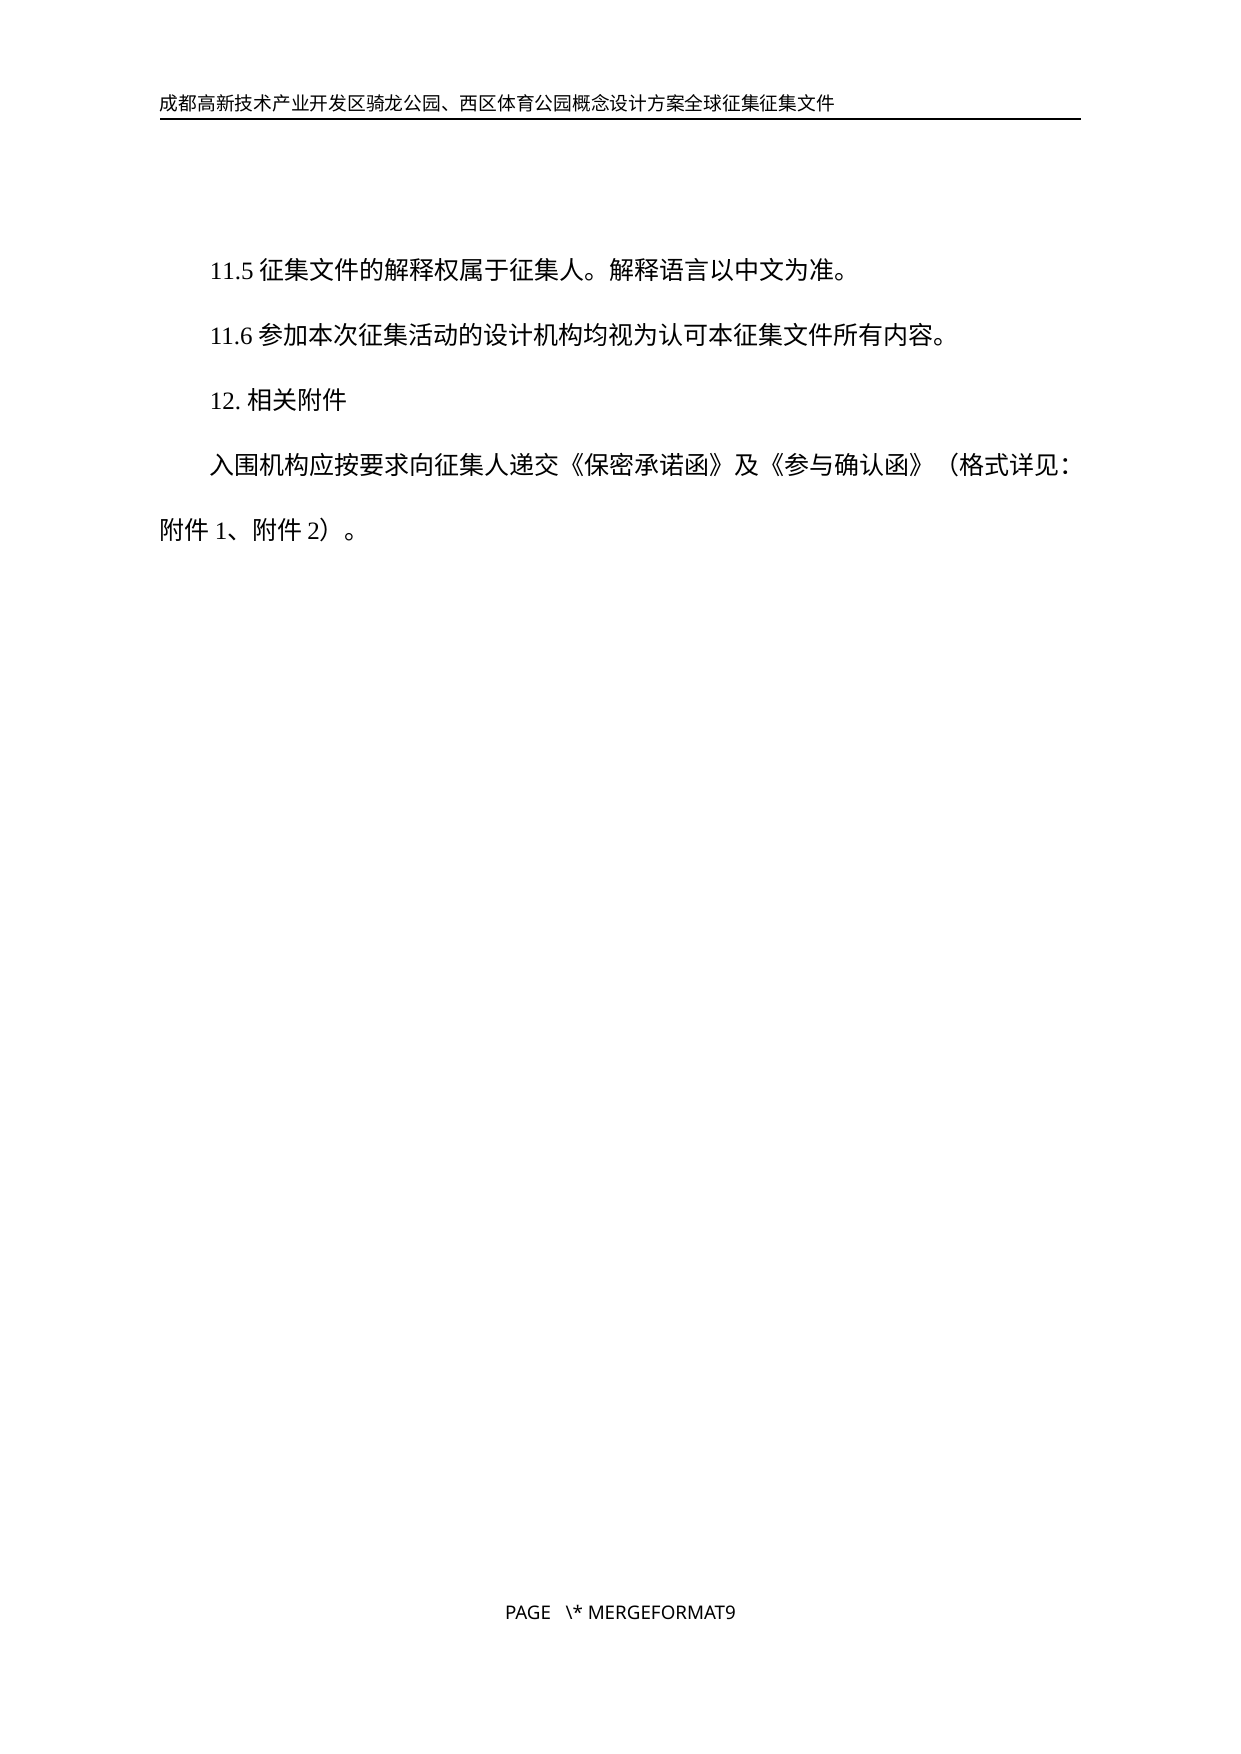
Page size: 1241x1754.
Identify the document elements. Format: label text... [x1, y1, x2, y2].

text 11.6 参加本次征集活动的设计机构均视为认可本征集文件所有内容。 [159, 301, 1081, 366]
subtitle 12. 相关附件 [159, 366, 1081, 431]
text 入围机构应按要求向征集人递交《保密承诺函》及《参与确认函》（格式详见：附件1、附件2）。 [159, 431, 1081, 561]
text 11.5 征集文件的解释权属于征集人。解释语言以中文为准。 [159, 236, 1081, 301]
